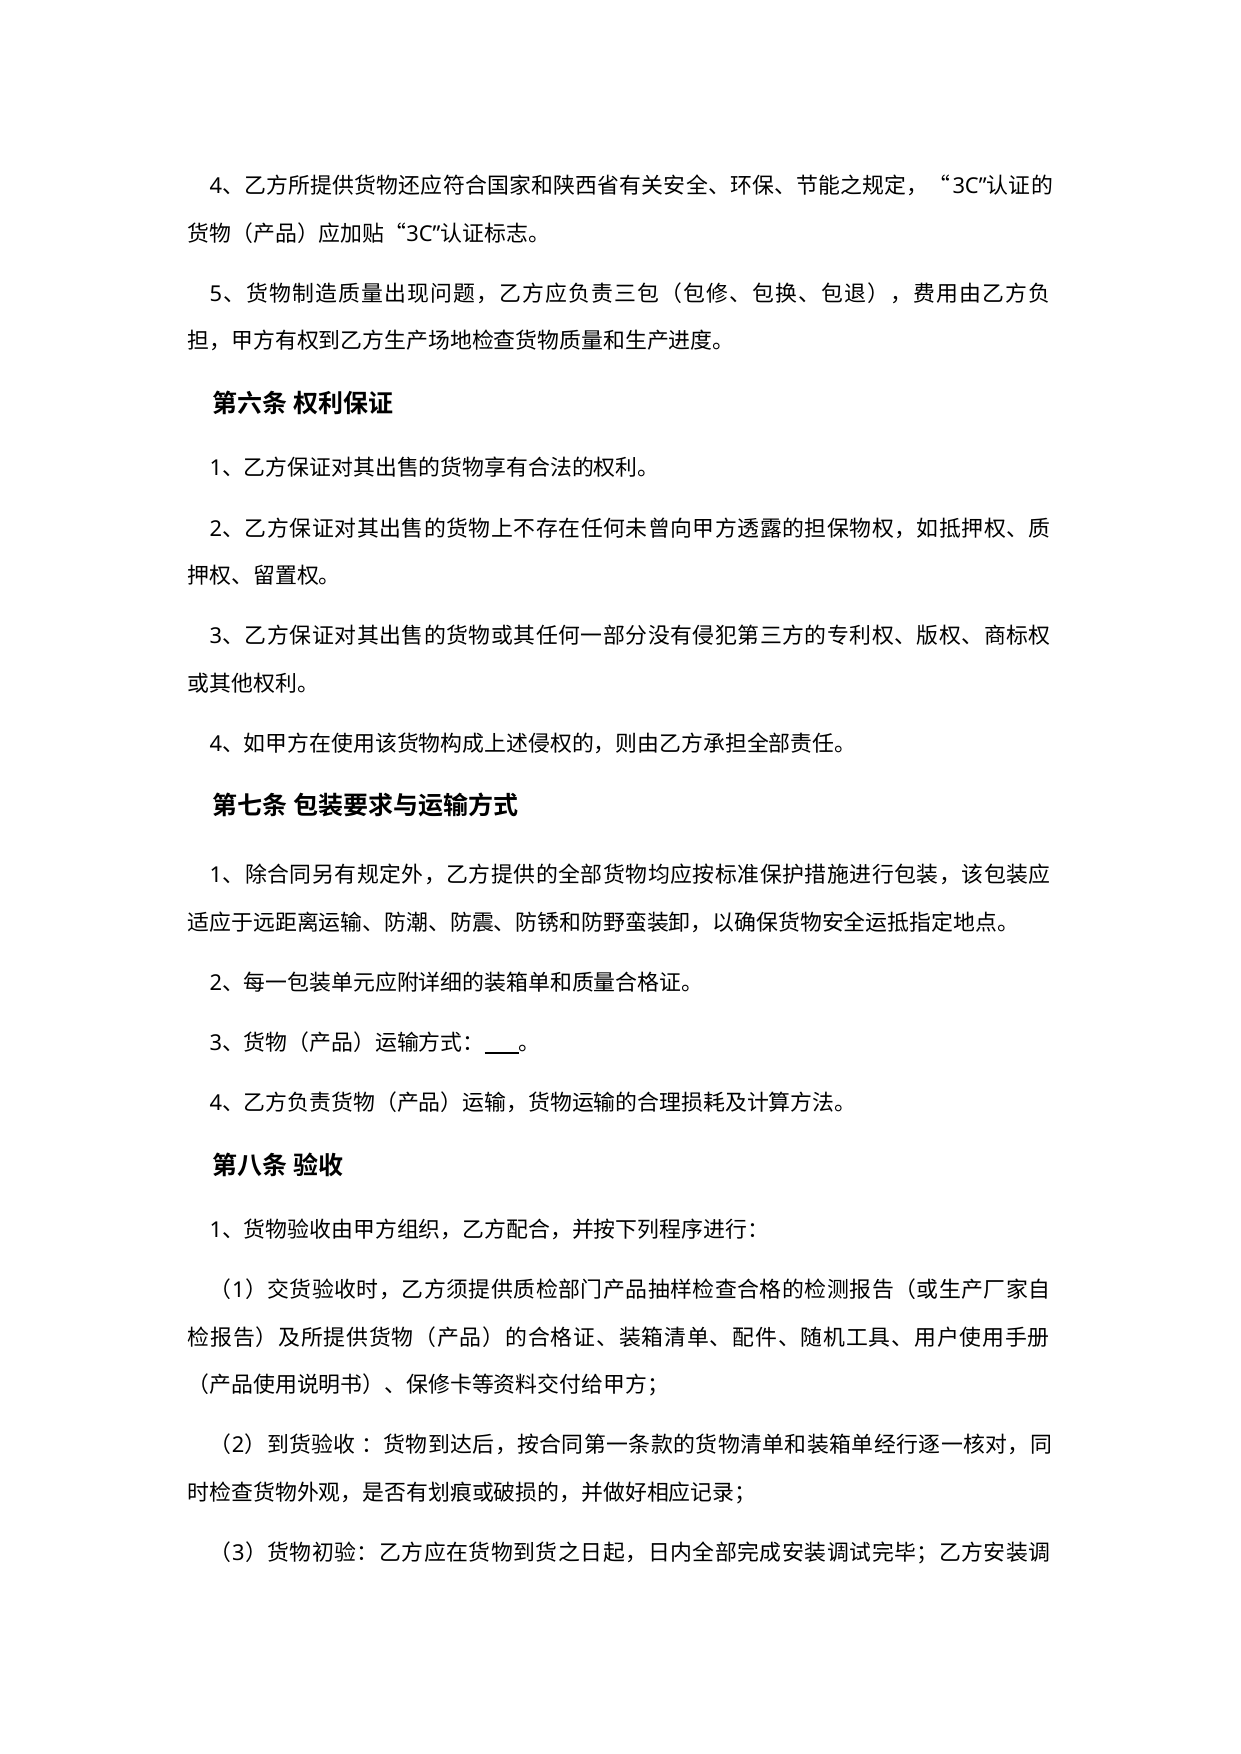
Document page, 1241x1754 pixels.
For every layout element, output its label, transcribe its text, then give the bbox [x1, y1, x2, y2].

text 1、除合同另有规定外，乙方提供的全部货物均应按标准保护措施进行包装，该包装应适应于远距离运输、防潮、防震、防锈和防野蛮装卸，以确保货物安全运抵指定地点。 [181, 851, 1059, 943]
text （1）交货验收时，乙方须提供质检部门产品抽样检查合格的检测报告（或生产厂家自检报告）及所提供货物（产品）的合格证、装箱清单、配件、随机工具、用户使用手册（产品使用说明书）、保修卡等资料交付给甲方； [181, 1266, 1059, 1405]
text 4、如甲方在使用该货物构成上述侵权的，则由乙方承担全部责任。 [181, 719, 1059, 764]
text 5、货物制造质量出现问题，乙方应负责三包（包修、包换、包退），费用由乙方负担，甲方有权到乙方生产场地检查货物质量和生产进度。 [181, 270, 1059, 361]
text 第八条 验收 [181, 1139, 1059, 1188]
text 2、乙方保证对其出售的货物上不存在任何未曾向甲方透露的担保物权，如抵押权、质押权、留置权。 [181, 504, 1059, 596]
text 3、货物（产品）运输方式： 。 [181, 1019, 1059, 1063]
text 1、货物验收由甲方组织，乙方配合，并按下列程序进行： [181, 1206, 1059, 1250]
text 2、每一包装单元应附详细的装箱单和质量合格证。 [181, 958, 1059, 1003]
text 4、乙方所提供货物还应符合国家和陕西省有关安全、环保、节能之规定，“3C”认证的货物（产品）应加贴“3C”认证标志。 [181, 162, 1059, 254]
text （2）到货验收 ：货物到达后，按合同第一条款的货物清单和装箱单经行逐一核对，同时检查货物外观，是否有划痕或破损的，并做好相应记录； [181, 1421, 1059, 1513]
text 第六条 权利保证 [181, 377, 1059, 426]
text 1、乙方保证对其出售的货物享有合法的权利。 [181, 444, 1059, 488]
text 第七条 包装要求与运输方式 [181, 779, 1059, 828]
text 4、乙方负责货物（产品）运输，货物运输的合理损耗及计算方法。 [181, 1079, 1059, 1123]
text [181, 1528, 1059, 1573]
text 3、乙方保证对其出售的货物或其任何一部分没有侵犯第三方的专利权、版权、商标权或其他权利。 [181, 612, 1059, 704]
